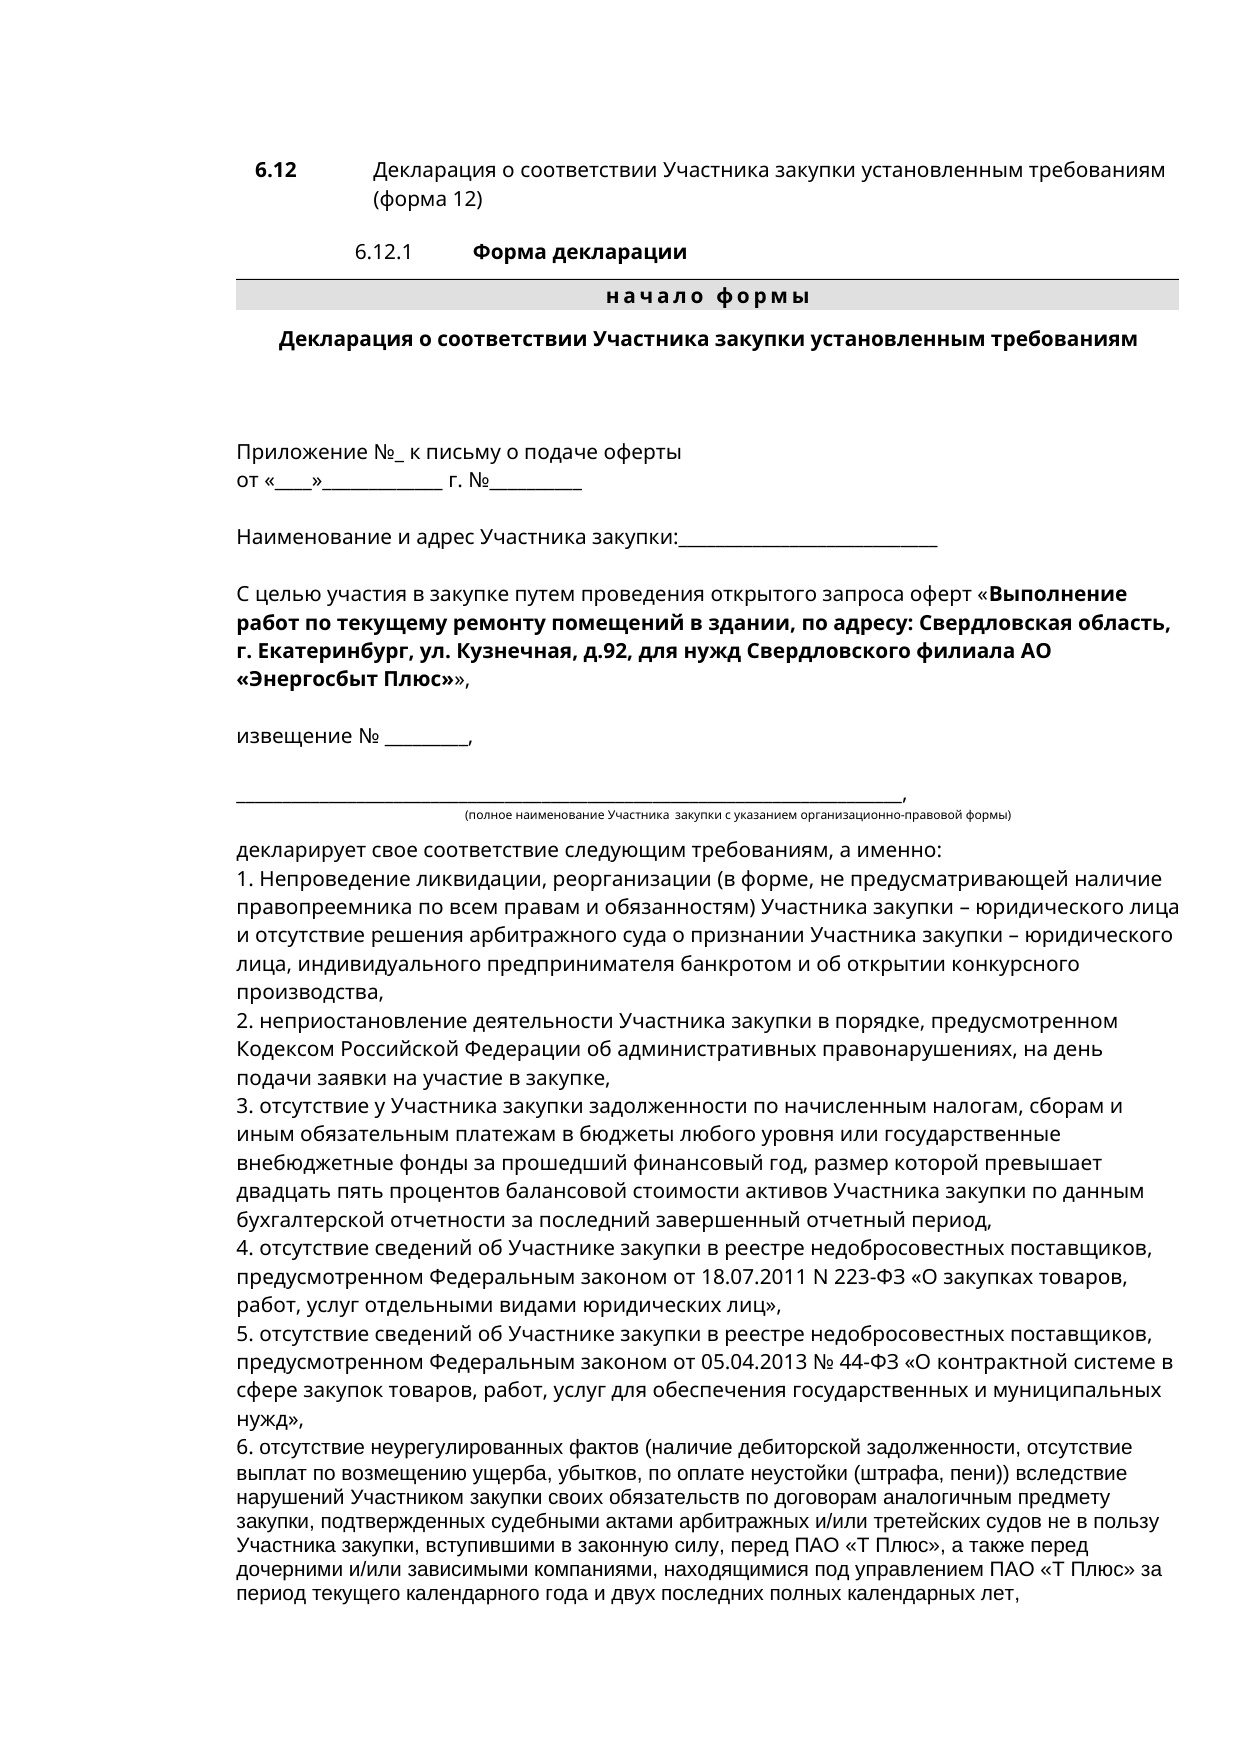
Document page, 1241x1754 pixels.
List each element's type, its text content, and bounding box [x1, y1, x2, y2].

text (полное наименование Участника закупки с указанием организационно-правовой формы) [236, 807, 1181, 835]
subtitle Декларация о соответствии Участника закупки установленным требованиям (форма 12) [255, 156, 1181, 212]
text 3. отсутствие у Участника закупки задолженности по начисленным налогам, сборам и иным обязательным платежам в бюджеты любого уровня или государственные внебюджетные фонды за прошедший финансовый год, размер которой превышает двадцать пять процентов балансовой стоимости активов Участника закупки по данным бухгалтерской отчетности за последний завершенный отчетный период, [236, 1091, 1181, 1233]
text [236, 1432, 1181, 1604]
text начало формы [236, 280, 1179, 310]
text Приложение №_ к письму о подаче оферты от «____»_____________ г. №__________ [236, 437, 1181, 494]
text декларирует свое соответствие следующим требованиям, а именно: [236, 835, 1181, 864]
text 4. отсутствие сведений об Участнике закупки в реестре недобросовестных поставщиков, предусмотренном Федеральным законом от 18.07.2011 N 223-ФЗ «О закупках товаров, работ, услуг отдельными видами юридических лиц», [236, 1233, 1181, 1319]
text ________________________________________________________________________, [236, 778, 1181, 807]
text 2. неприостановление деятельности Участника закупки в порядке, предусмотренном Кодексом Российской Федерации об административных правонарушениях, на день подачи заявки на участие в закупке, [236, 1006, 1181, 1091]
list Форма декларации [354, 237, 1181, 266]
text Декларация о соответствии Участника закупки установленным требованиям [236, 324, 1181, 353]
text извещение № _________, [236, 721, 1181, 750]
text Наименование и адрес Участника закупки:____________________________ [236, 522, 1181, 551]
text 5. отсутствие сведений об Участнике закупки в реестре недобросовестных поставщиков, предусмотренном Федеральным законом от 05.04.2013 № 44-ФЗ «О контрактной системе в сфере закупок товаров, работ, услуг для обеспечения государственных и муниципальных нужд», [236, 1319, 1181, 1432]
text 1. Непроведение ликвидации, реорганизации (в форме, не предусматривающей наличие правопреемника по всем правам и обязанностям) Участника закупки – юридического лица и отсутствие решения арбитражного суда о признании Участника закупки – юридического лица, индивидуального предпринимателя банкротом и об открытии конкурсного производства, [236, 864, 1181, 1006]
text С целью участия в закупке путем проведения открытого запроса оферт «Выполнение работ по текущему ремонту помещений в здании, по адресу: Свердловская область, г. Екатеринбург, ул. Кузнечная, д.92, для нужд Свердловского филиала АО «Энергосбыт Плюс»», [236, 579, 1181, 693]
